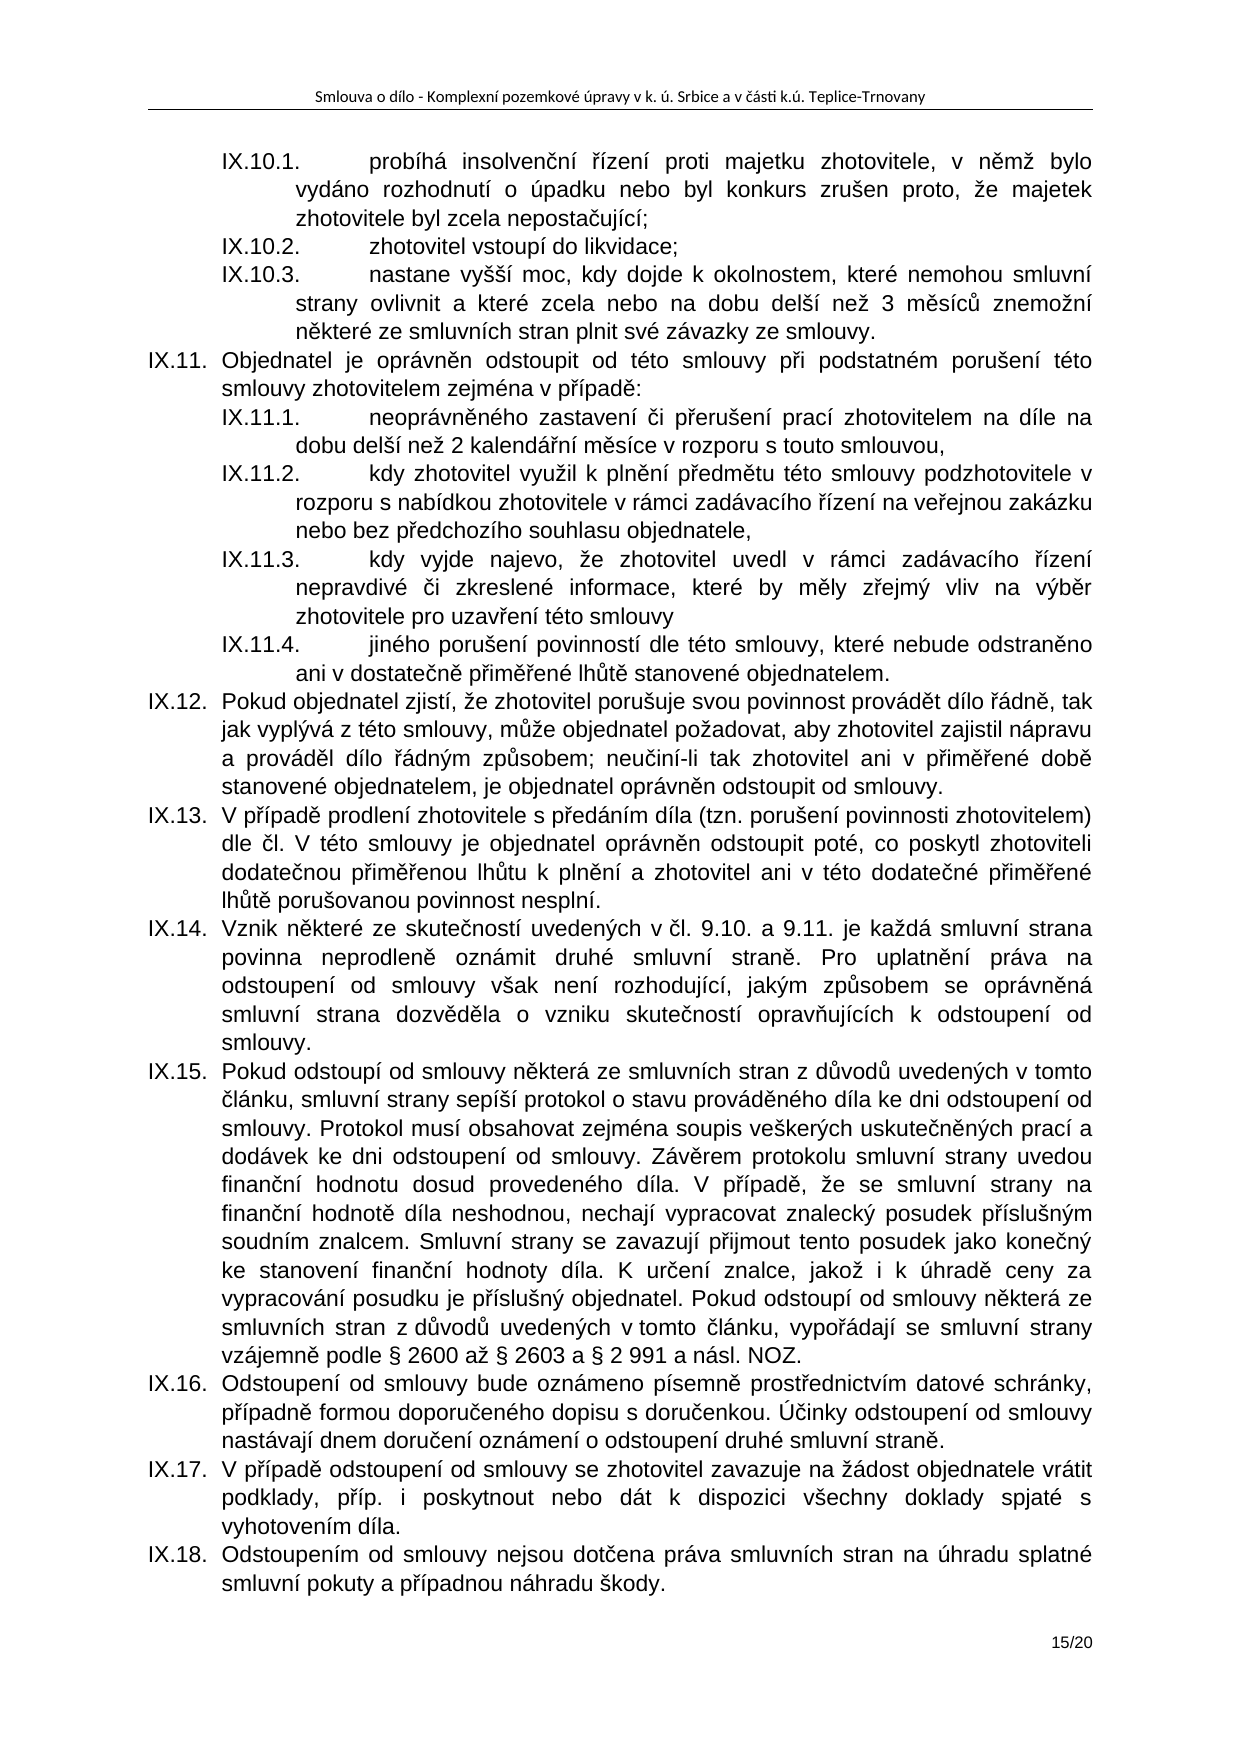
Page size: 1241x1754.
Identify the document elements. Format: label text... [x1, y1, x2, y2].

list Odstoupení od smlouvy bude oznámeno písemně prostřednictvím datové schránky, případně formou doporučeného dopisu s doručenkou. Účinky odstoupení od smlouvy nastávají dnem doručení oznámení o odstoupení druhé smluvní straně. [148, 1370, 1093, 1454]
text nastane vyšší moc, kdy dojde k okolnostem, které nemohou smluvní strany ovlivnit a které zcela nebo na dobu delší než 3 měsíců znemožní některé ze smluvních stran plnit své závazky ze smlouvy. [221, 261, 1093, 344]
text kdy zhotovitel využil k plnění předmětu této smlouvy podzhotovitele v rozporu s nabídkou zhotovitele v rámci zadávacího řízení na veřejnou zakázku nebo bez předchozího souhlasu objednatele, [221, 460, 1093, 544]
list Pokud odstoupí od smlouvy některá ze smluvních stran z důvodů uvedených v tomto článku, smluvní strany sepíší protokol o stavu prováděného díla ke dni odstoupení od smlouvy. Protokol musí obsahovat zejména soupis veškerých uskutečněných prací a dodávek ke dni odstoupení od smlouvy. Závěrem protokolu smluvní strany uvedou finanční hodnotu dosud provedeného díla. V případě, že se smluvní strany na finanční hodnotě díla neshodnou, nechají vypracovat znalecký posudek příslušným soudním znalcem. Smluvní strany se zavazují přijmout tento posudek jako konečný ke stanovení finanční hodnoty díla. K určení znalce, jakož i k úhradě ceny za vypracování posudku je příslušný objednatel. Pokud odstoupí od smlouvy některá ze smluvních stran z důvodů uvedených v tomto článku, vypořádají se smluvní strany vzájemně podle § 2600 až § 2603 a § 2 991 a násl. NOZ. [148, 1058, 1093, 1368]
list V případě odstoupení od smlouvy se zhotovitel zavazuje na žádost objednatele vrátit podklady, příp. i poskytnout nebo dát k dispozici všechny doklady spjaté s vyhotovením díla. [148, 1456, 1093, 1539]
text neoprávněného zastavení či přerušení prací zhotovitelem na díle na dobu delší než 2 kalendářní měsíce v rozporu s touto smlouvou, [221, 403, 1093, 458]
text jiného porušení povinností dle této smlouvy, které nebude odstraněno ani v dostatečně přiměřené lhůtě stanovené objednatelem. [221, 631, 1093, 686]
text zhotovitel vstoupí do likvidace; [221, 233, 1093, 259]
list Pokud objednatel zjistí, že zhotovitel porušuje svou povinnost provádět dílo řádně, tak jak vyplývá z této smlouvy, může objednatel požadovat, aby zhotovitel zajistil nápravu a prováděl dílo řádným způsobem; neučiní-li tak zhotovitel ani v přiměřené době stanovené objednatelem, je objednatel oprávněn odstoupit od smlouvy. [148, 688, 1093, 799]
list Vznik některé ze skutečností uvedených v čl. 9.10. a 9.11. je každá smluvní strana povinna neprodleně oznámit druhé smluvní straně. Pro uplatnění práva na odstoupení od smlouvy však není rozhodující, jakým způsobem se oprávněná smluvní strana dozvěděla o vzniku skutečností opravňujících k odstoupení od smlouvy. [148, 915, 1093, 1056]
list Objednatel je oprávněn odstoupit od této smlouvy při podstatném porušení této smlouvy zhotovitelem zejména v případě: [148, 347, 1093, 401]
list Odstoupením od smlouvy nejsou dotčena práva smluvních stran na úhradu splatné smluvní pokuty a případnou náhradu škody. [148, 1541, 1093, 1596]
text probíhá insolvenční řízení proti majetku zhotovitele, v němž bylo vydáno rozhodnutí o úpadku nebo byl konkurs zrušen proto, že majetek zhotovitele byl zcela nepostačující; [221, 148, 1093, 231]
list V případě prodlení zhotovitele s předáním díla (tzn. porušení povinnosti zhotovitelem) dle čl. V této smlouvy je objednatel oprávněn odstoupit poté, co poskytl zhotoviteli dodatečnou přiměřenou lhůtu k plnění a zhotovitel ani v této dodatečné přiměřené lhůtě porušovanou povinnost nesplní. [148, 802, 1093, 913]
text kdy vyjde najevo, že zhotovitel uvedl v rámci zadávacího řízení nepravdivé či zkreslené informace, které by měly zřejmý vliv na výběr zhotovitele pro uzavření této smlouvy [221, 546, 1093, 629]
